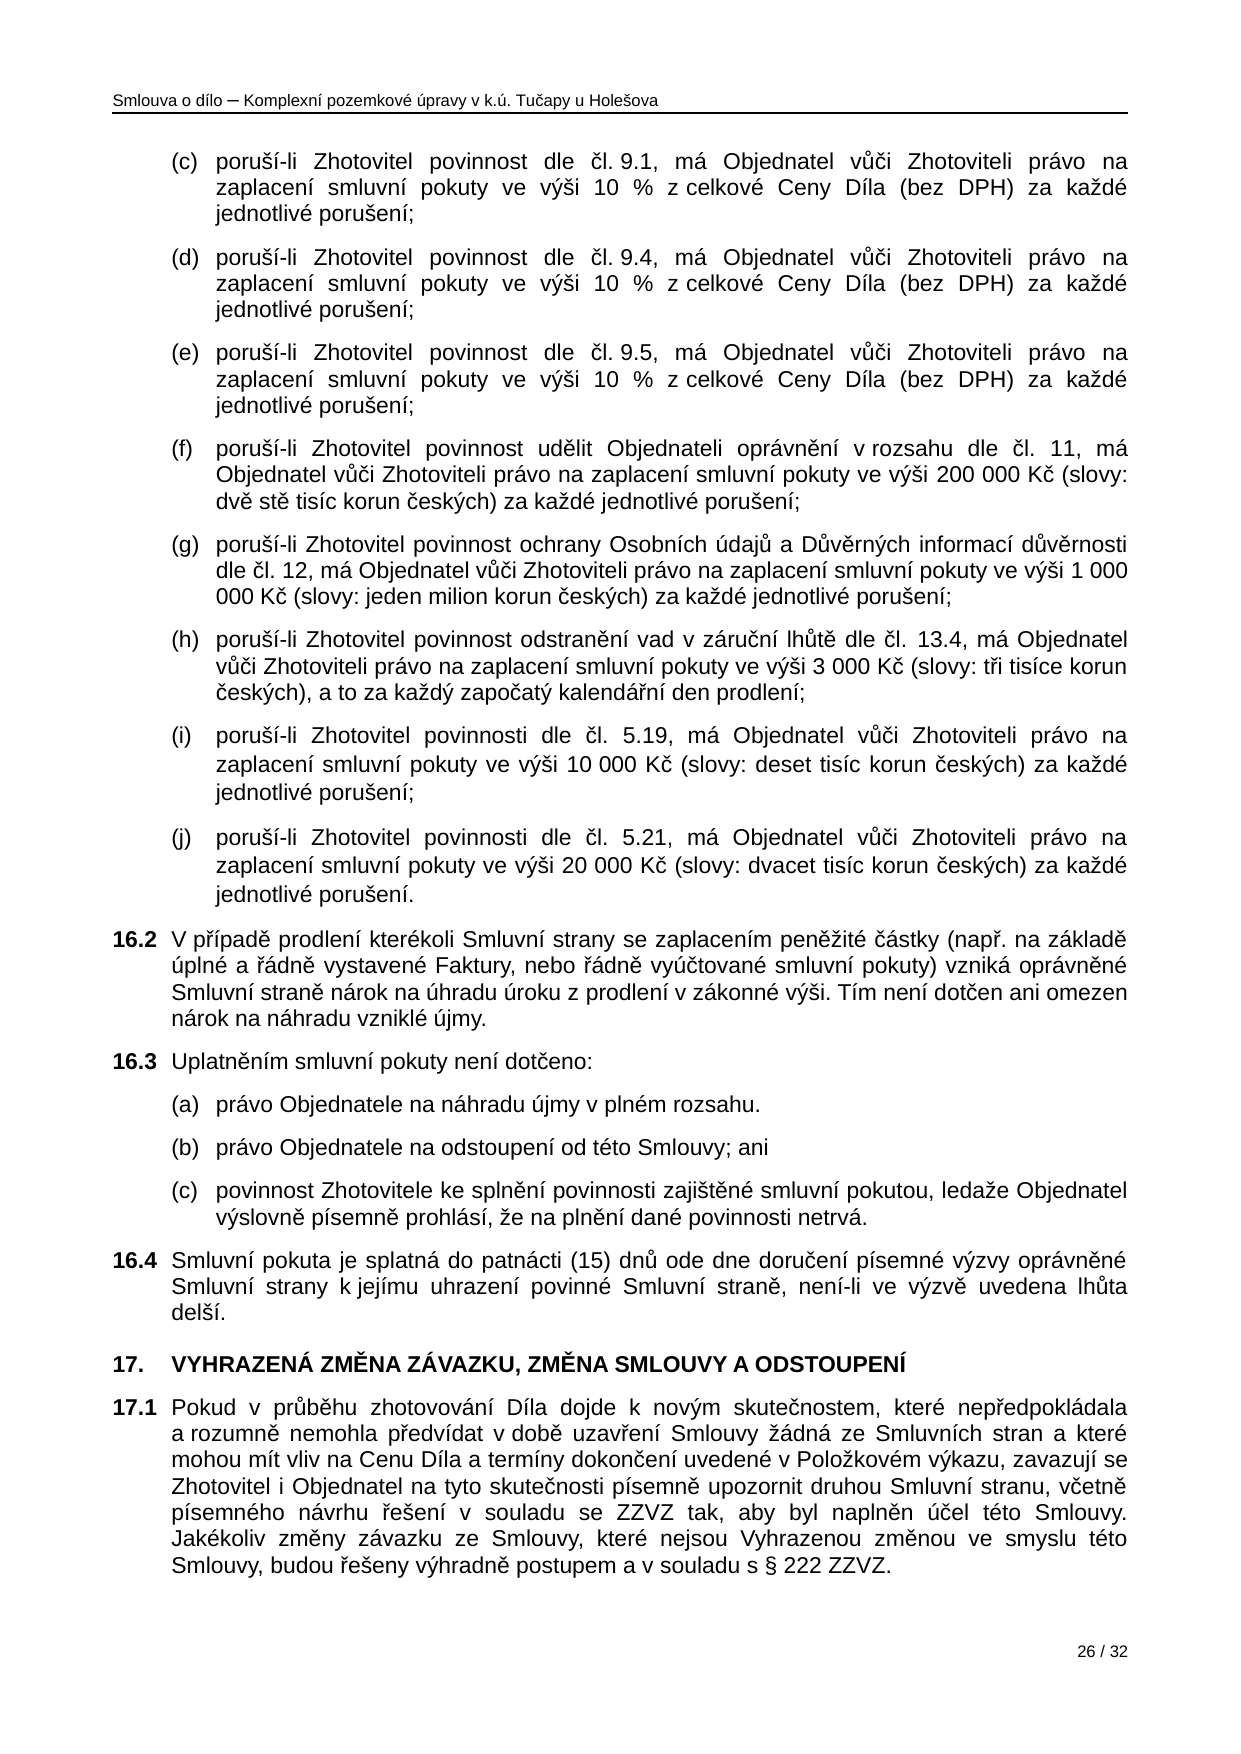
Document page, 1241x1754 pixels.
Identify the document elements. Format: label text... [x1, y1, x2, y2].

text poruší-li Zhotovitel povinnosti dle čl. 5.21, má Objednatel vůči Zhotoviteli právo na zaplacení smluvní pokuty ve výši 20 000 Kč (slovy: dvacet tisíc korun českých) za každé jednotlivé porušení. [171, 824, 1128, 907]
text Uplatněním smluvní pokuty není dotčeno: [112, 1048, 1128, 1074]
text Vyhrazená změna závazku, změna smlouvy a odstoupení [112, 1351, 1128, 1377]
list povinnost Zhotovitele ke splnění povinnosti zajištěné smluvní pokutou, ledaže Objednatel výslovně písemně prohlásí, že na plnění dané povinnosti netrvá. [171, 1177, 1128, 1230]
list poruší-li Zhotovitel povinnost dle čl. 9.4, má Objednatel vůči Zhotoviteli právo na zaplacení smluvní pokuty ve výši 10 % z celkové Ceny Díla (bez DPH) za každé jednotlivé porušení; [171, 243, 1128, 322]
text poruší-li Zhotovitel povinnost ochrany Osobních údajů a Důvěrných informací důvěrnosti dle čl. 12, má Objednatel vůči Zhotoviteli právo na zaplacení smluvní pokuty ve výši 1 000 000 Kč (slovy: jeden milion korun českých) za každé jednotlivé porušení; [171, 531, 1128, 610]
text Smluvní pokuta je splatná do patnácti (15) dnů ode dne doručení písemné výzvy oprávněné Smluvní strany k jejímu uhrazení povinné Smluvní straně, není-li ve výzvě uvedena lhůta delší. [112, 1247, 1128, 1326]
list poruší-li Zhotovitel povinnost dle čl. 9.5, má Objednatel vůči Zhotoviteli právo na zaplacení smluvní pokuty ve výši 10 % z celkové Ceny Díla (bez DPH) za každé jednotlivé porušení; [171, 339, 1128, 418]
list poruší-li Zhotovitel povinnost dle čl. 9.1, má Objednatel vůči Zhotoviteli právo na zaplacení smluvní pokuty ve výši 10 % z celkové Ceny Díla (bez DPH) za každé jednotlivé porušení; [171, 148, 1128, 227]
text poruší-li Zhotovitel povinnost udělit Objednateli oprávnění v rozsahu dle čl. 11, má Objednatel vůči Zhotoviteli právo na zaplacení smluvní pokuty ve výši 200 000 Kč (slovy: dvě stě tisíc korun českých) za každé jednotlivé porušení; [171, 435, 1128, 514]
list právo Objednatele na odstoupení od této Smlouvy; ani [171, 1134, 1128, 1161]
list právo Objednatele na náhradu újmy v plném rozsahu. [171, 1091, 1128, 1117]
text poruší-li Zhotovitel povinnost odstranění vad v záruční lhůtě dle čl. 13.4, má Objednatel vůči Zhotoviteli právo na zaplacení smluvní pokuty ve výši 3 000 Kč (slovy: tři tisíce korun českých), a to za každý započatý kalendářní den prodlení; [171, 626, 1128, 705]
text Pokud v průběhu zhotovování Díla dojde k novým skutečnostem, které nepředpokládala a rozumně nemohla předvídat v době uzavření Smlouvy žádná ze Smluvních stran a které mohou mít vliv na Cenu Díla a termíny dokončení uvedené v Položkovém výkazu, zavazují se Zhotovitel i Objednatel na tyto skutečnosti písemně upozornit druhou Smluvní stranu, včetně písemného návrhu řešení v souladu se ZZVZ tak, aby byl naplněn účel této Smlouvy. Jakékoliv změny závazku ze Smlouvy, které nejsou Vyhrazenou změnou ve smyslu této Smlouvy, budou řešeny výhradně postupem a v souladu s § 222 ZZVZ. [112, 1394, 1128, 1578]
text V případě prodlení kterékoli Smluvní strany se zaplacením peněžité částky (např. na základě úplné a řádně vystavené Faktury, nebo řádně vyúčtované smluvní pokuty) vzniká oprávněné Smluvní straně nárok na úhradu úroku z prodlení v zákonné výši. Tím není dotčen ani omezen nárok na náhradu vzniklé újmy. [112, 926, 1128, 1031]
text poruší-li Zhotovitel povinnosti dle čl. 5.19, má Objednatel vůči Zhotoviteli právo na zaplacení smluvní pokuty ve výši 10 000 Kč (slovy: deset tisíc korun českých) za každé jednotlivé porušení; [171, 722, 1128, 805]
